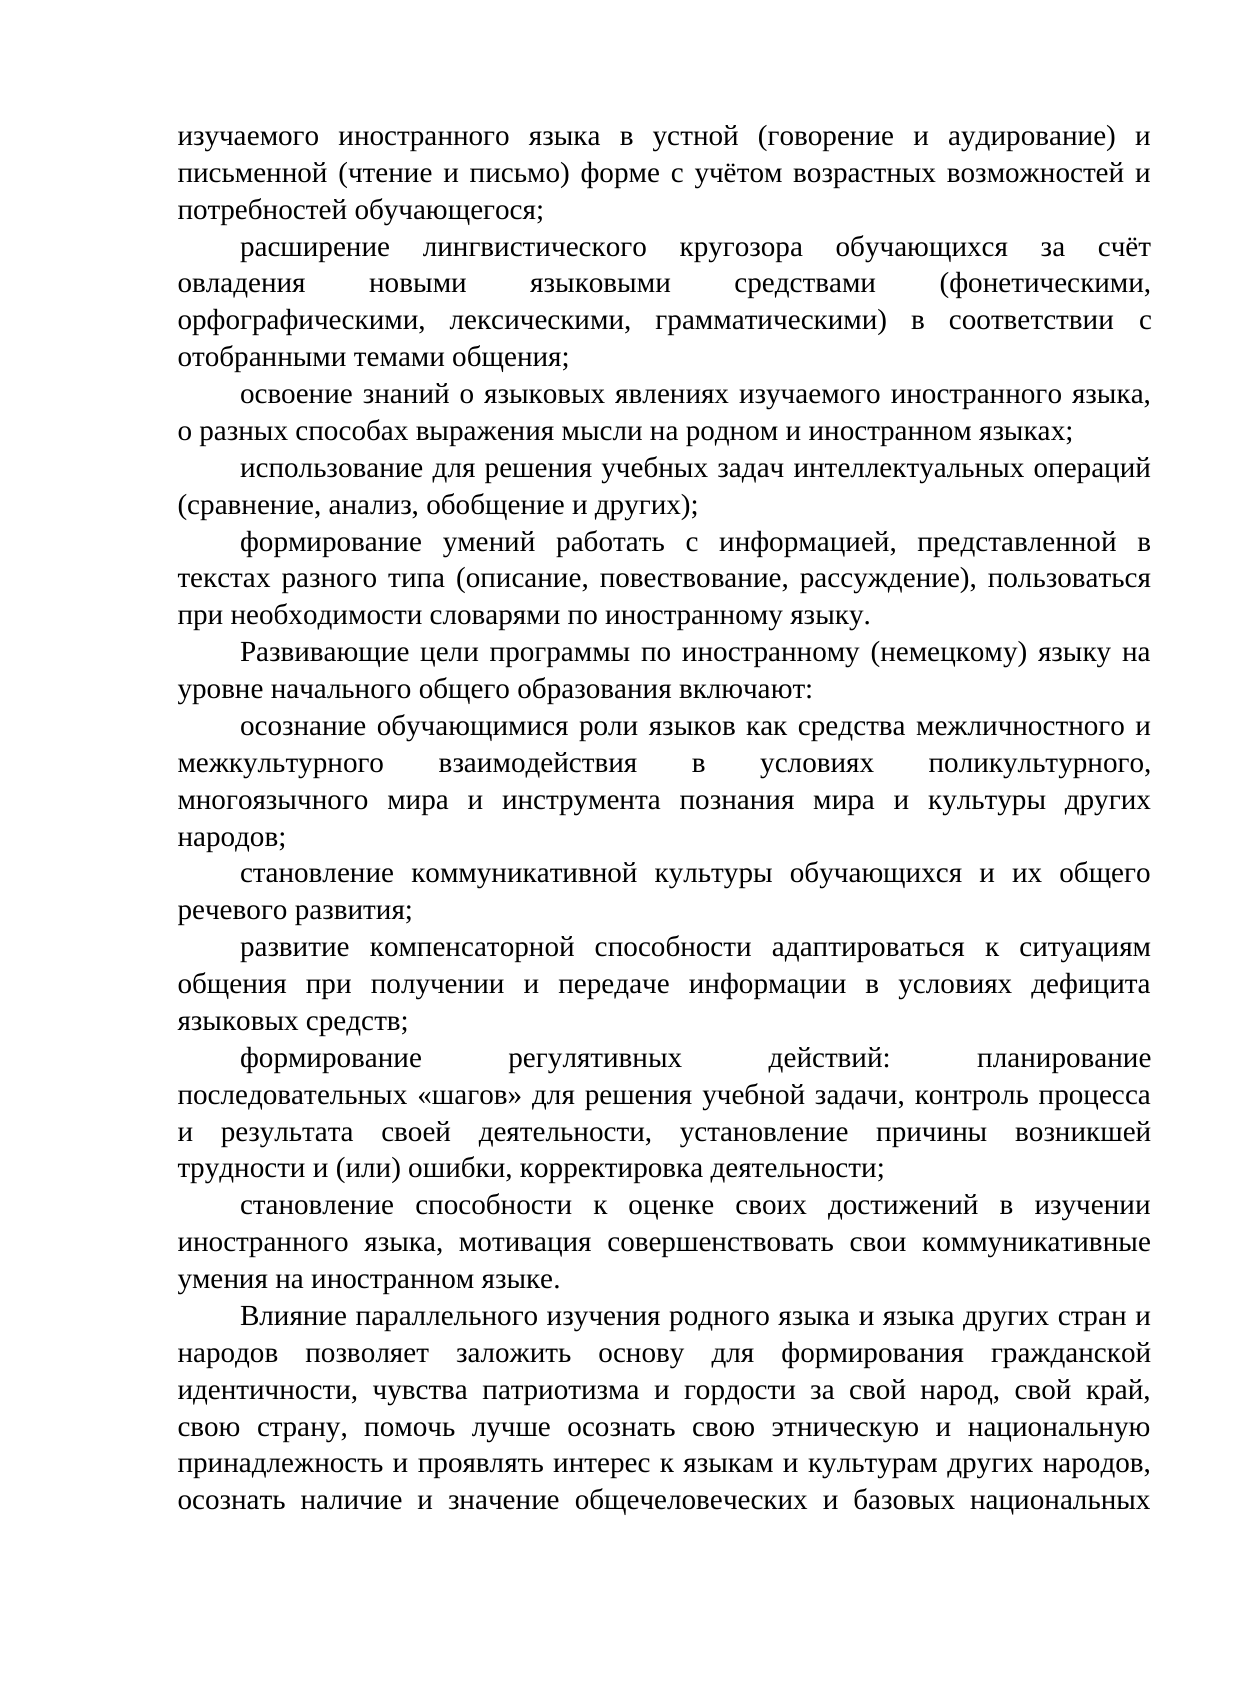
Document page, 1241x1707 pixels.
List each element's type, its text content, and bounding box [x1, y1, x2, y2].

text формирование умений работать с информацией, представленной в текстах разного типа (описание, повествование, рассуждение), пользоваться при необходимости словарями по иностранному языку. [177, 524, 1152, 631]
text расширение лингвистического кругозора обучающихся за счёт овладения новыми языковыми средствами (фонетическими, орфографическими, лексическими, грамматическими) в соответствии c отобранными темами общения; [177, 229, 1152, 373]
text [177, 118, 1152, 225]
text становление коммуникативной культуры обучающихся и их общего речевого развития; [177, 856, 1152, 926]
text становление способности к оценке своих достижений в изучении иностранного языка, мотивация совершенствовать свои коммуникативные умения на иностранном языке. [177, 1187, 1152, 1295]
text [177, 1298, 1152, 1516]
text Развивающие цели программы по иностранному (немецкому) языку на уровне начального общего образования включают: [177, 634, 1152, 705]
text формирование регулятивных действий: планирование последовательных «шагов» для решения учебной задачи, контроль процесса и результата своей деятельности, установление причины возникшей трудности и (или) ошибки, корректировка деятельности; [177, 1040, 1152, 1184]
text развитие компенсаторной способности адаптироваться к ситуациям общения при получении и передаче информации в условиях дефицита языковых средств; [177, 929, 1152, 1037]
text осознание обучающимися роли языков как средства межличностного и межкультурного взаимодействия в условиях поликультурного, многоязычного мира и инструмента познания мира и культуры других народов; [177, 708, 1152, 852]
text использование для решения учебных задач интеллектуальных операций (сравнение, анализ, обобщение и других); [177, 450, 1152, 520]
text освоение знаний о языковых явлениях изучаемого иностранного языка, о разных способах выражения мысли на родном и иностранном языках; [177, 376, 1152, 447]
